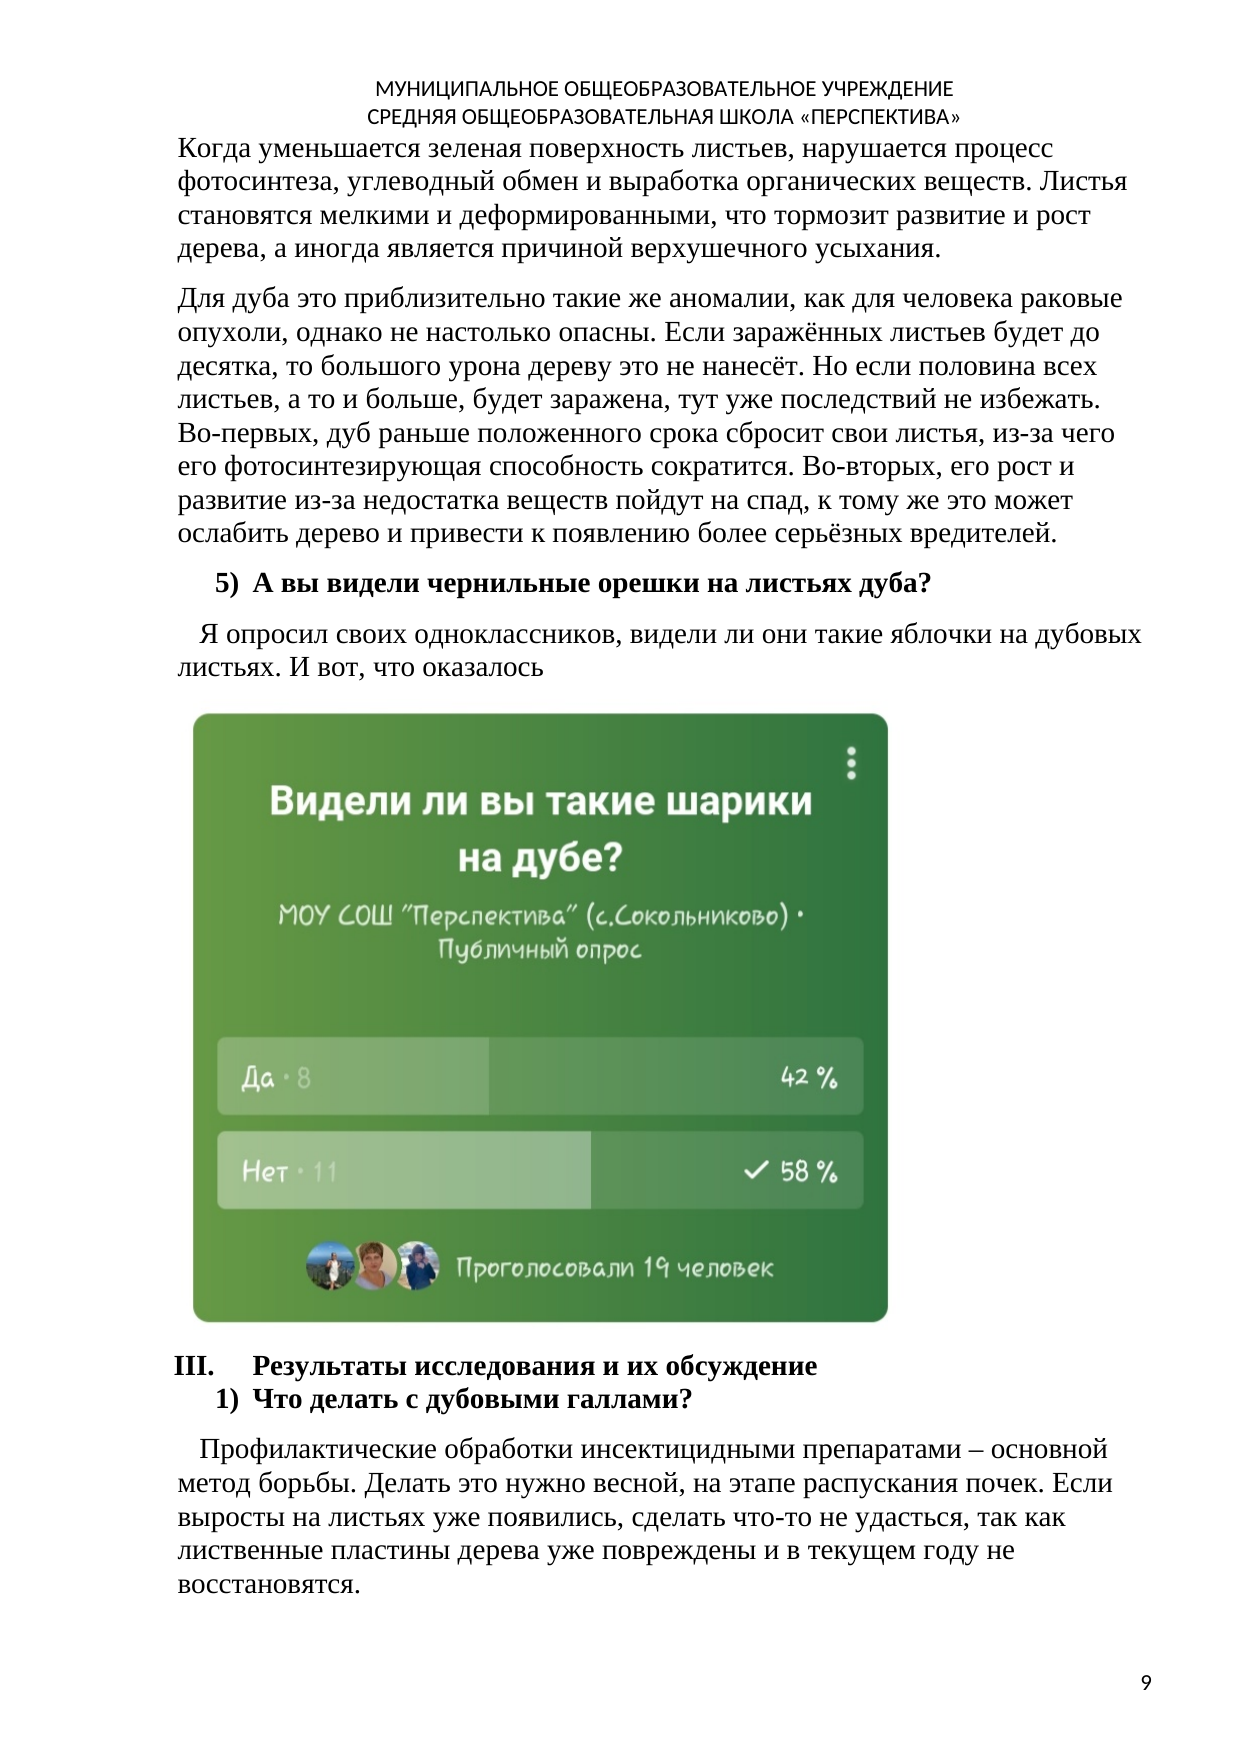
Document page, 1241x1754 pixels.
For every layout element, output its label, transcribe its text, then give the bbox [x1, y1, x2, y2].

list Результаты исследования и их обсуждение [215, 1348, 1152, 1381]
list Что делать с дубовыми галлами? [215, 1381, 1152, 1415]
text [177, 130, 1152, 264]
list А вы видели чернильные орешки на листьях дуба? [215, 566, 1152, 599]
text Профилактические обработки инсектицидными препаратами – основной метод борьбы. Делать это нужно весной, на этапе распускания почек. Если выросты на листьях уже появились, сделать что-то не удасться, так как лиственные пластины дерева уже повреждены и в текущем году не восстановятся. [177, 1432, 1152, 1599]
picture [177, 699, 904, 1332]
text Для дуба это приблизительно такие же аномалии, как для человека раковые опухоли, однако не настолько опасны. Если заражённых листьев будет до десятка, то большого урона дереву это не нанесёт. Но если половина всех листьев, а то и больше, будет заражена, тут уже последствий не избежать. Во-первых, дуб раньше положенного срока сбросит свои листья, из-за чего его фотосинтезирующая способность сократится. Во-вторых, его рост и развитие из-за недостатка веществ пойдут на спад, к тому же это может ослабить дерево и привести к появлению более серьёзных вредителей. [177, 281, 1152, 549]
text Я опросил своих одноклассников, видели ли они такие яблочки на дубовых листьях. И вот, что оказалось [177, 616, 1152, 683]
